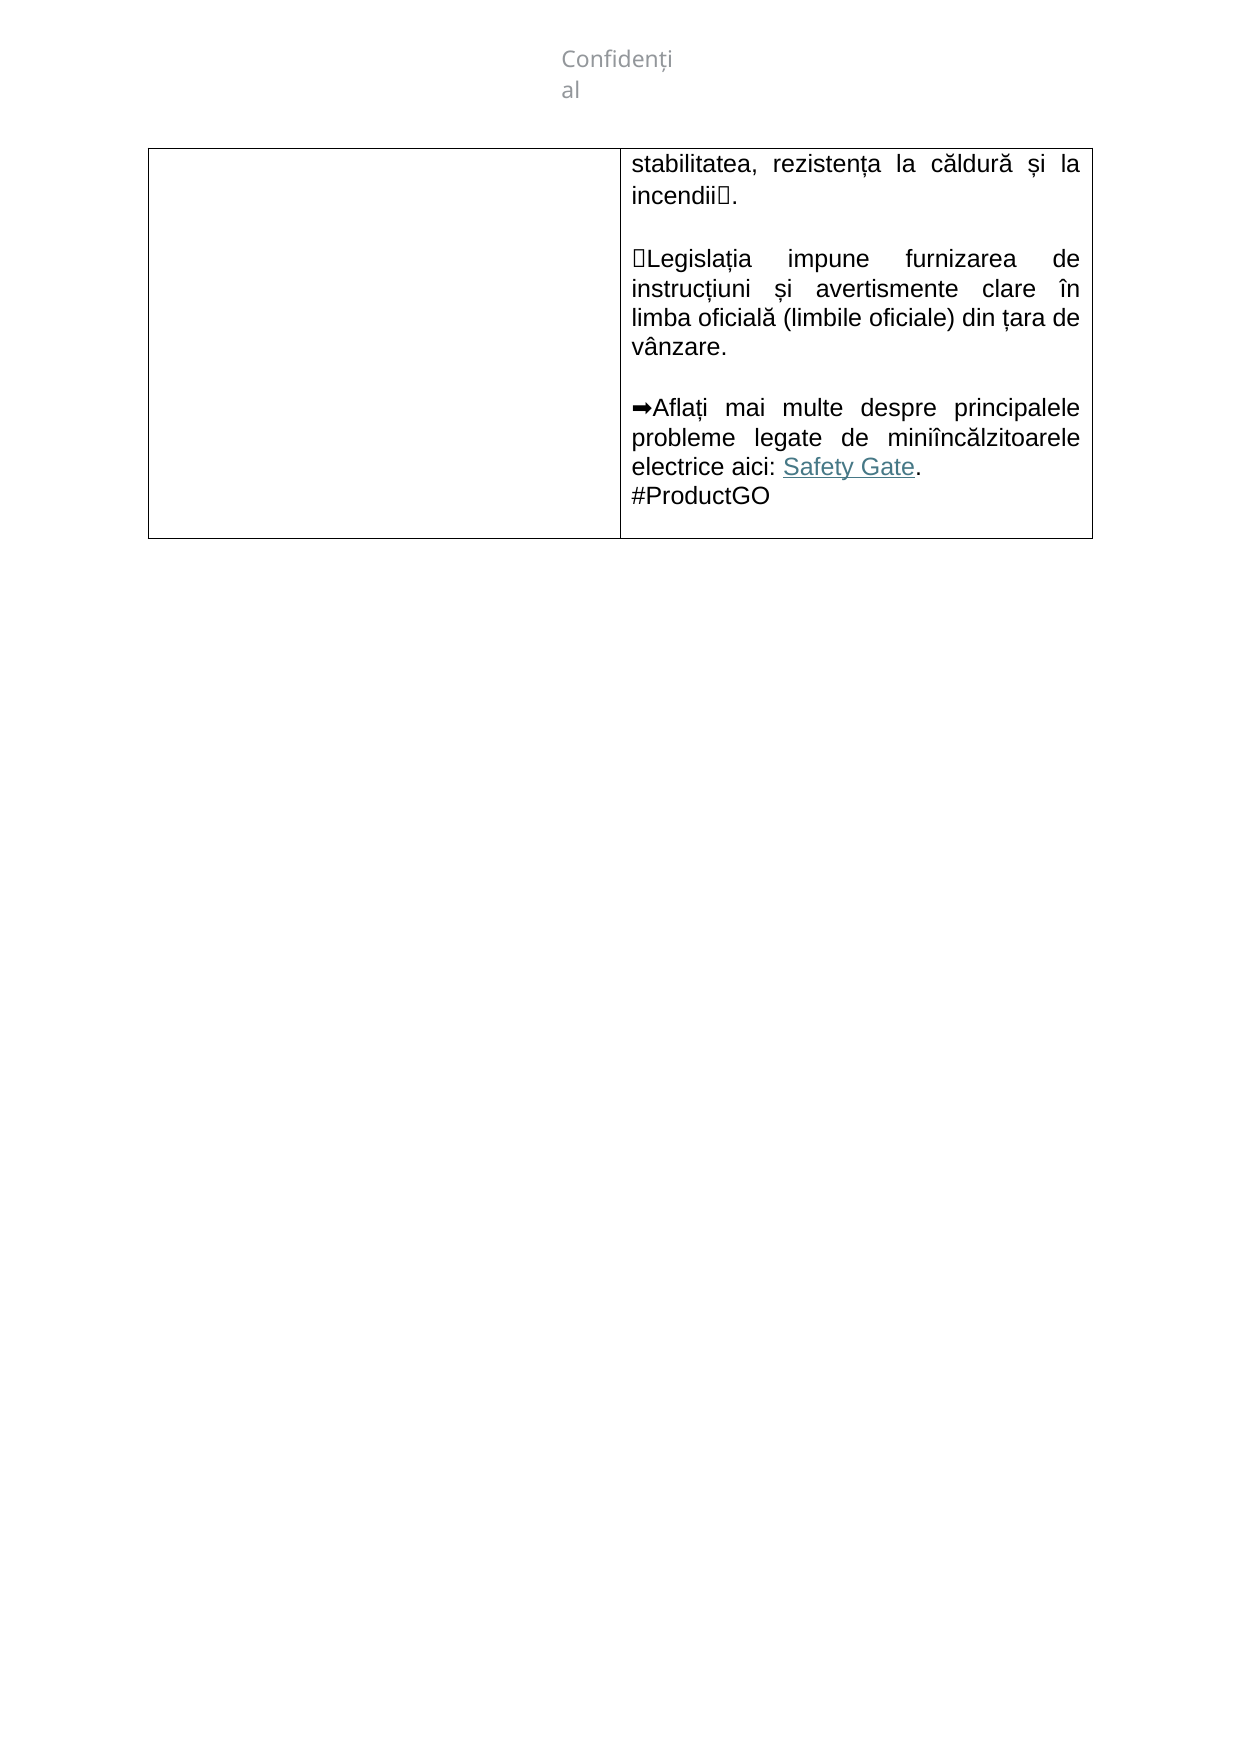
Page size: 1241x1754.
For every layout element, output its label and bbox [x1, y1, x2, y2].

table_cell [621, 149, 1092, 538]
table_cell [149, 149, 620, 538]
